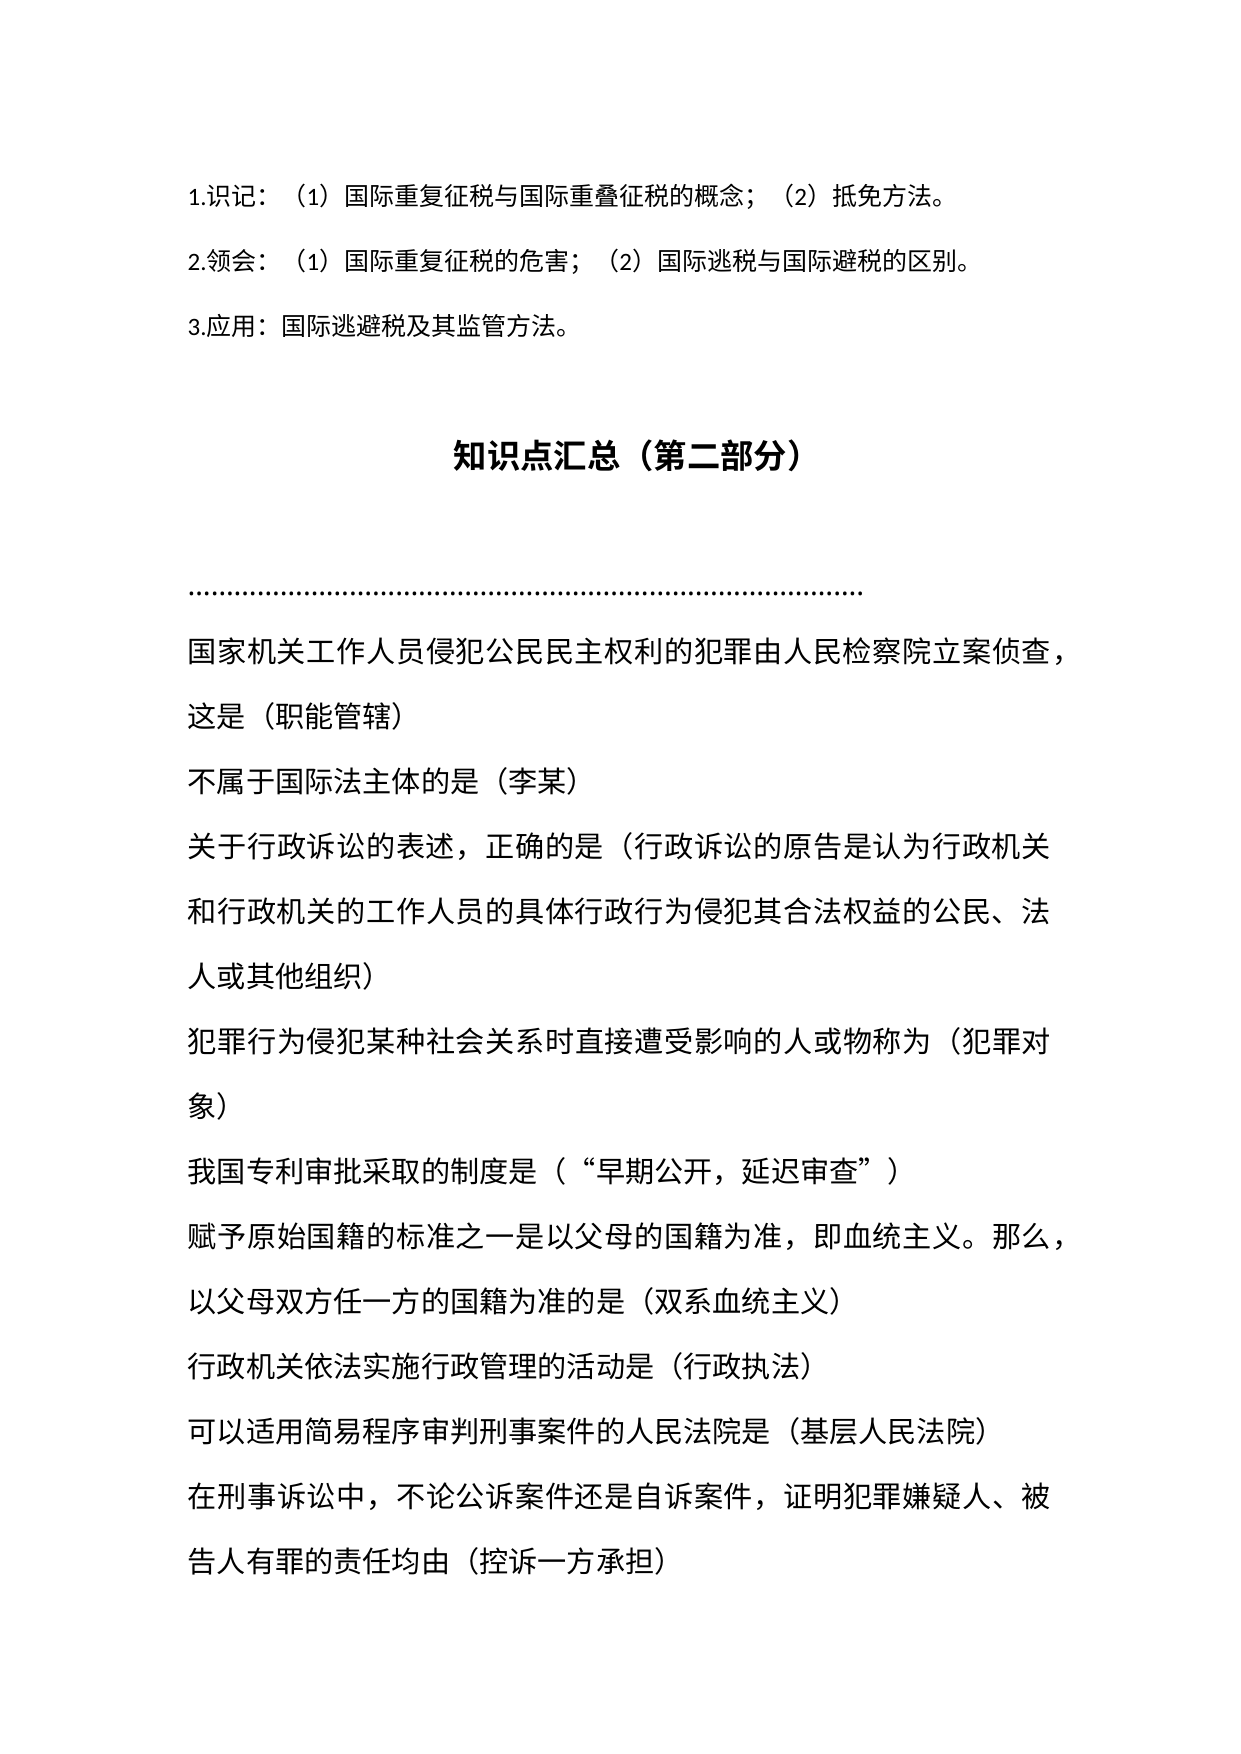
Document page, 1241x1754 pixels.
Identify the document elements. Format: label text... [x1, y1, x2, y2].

text 可以适用简易程序审判刑事案件的人民法院是（基层人民法院） [187, 1397, 1053, 1462]
text 1.识记：（1）国际重复征税与国际重叠征税的概念；（2）抵免方法。 [187, 162, 1053, 227]
text ……………………………………………………………………………. [187, 552, 1053, 617]
text 知识点汇总（第二部分） [187, 422, 1053, 487]
text 犯罪行为侵犯某种社会关系时直接遭受影响的人或物称为（犯罪对象） [187, 1007, 1053, 1137]
text 我国专利审批采取的制度是（“早期公开，延迟审查”） [187, 1137, 1053, 1202]
text 关于行政诉讼的表述，正确的是（行政诉讼的原告是认为行政机关和行政机关的工作人员的具体行政行为侵犯其合法权益的公民、法人或其他组织） [187, 812, 1053, 1007]
text 行政机关依法实施行政管理的活动是（行政执法） [187, 1332, 1053, 1397]
text 2.领会：（1）国际重复征税的危害；（2）国际逃税与国际避税的区别。 [187, 227, 1053, 292]
text 不属于国际法主体的是（李某） [187, 747, 1053, 812]
text 3.应用：国际逃避税及其监管方法。 [187, 292, 1053, 357]
text 赋予原始国籍的标准之一是以父母的国籍为准，即血统主义。那么，以父母双方任一方的国籍为准的是（双系血统主义） [187, 1202, 1053, 1332]
text 国家机关工作人员侵犯公民民主权利的犯罪由人民检察院立案侦查，这是（职能管辖） [187, 617, 1053, 747]
text 在刑事诉讼中，不论公诉案件还是自诉案件，证明犯罪嫌疑人、被告人有罪的责任均由（控诉一方承担） [187, 1462, 1053, 1592]
